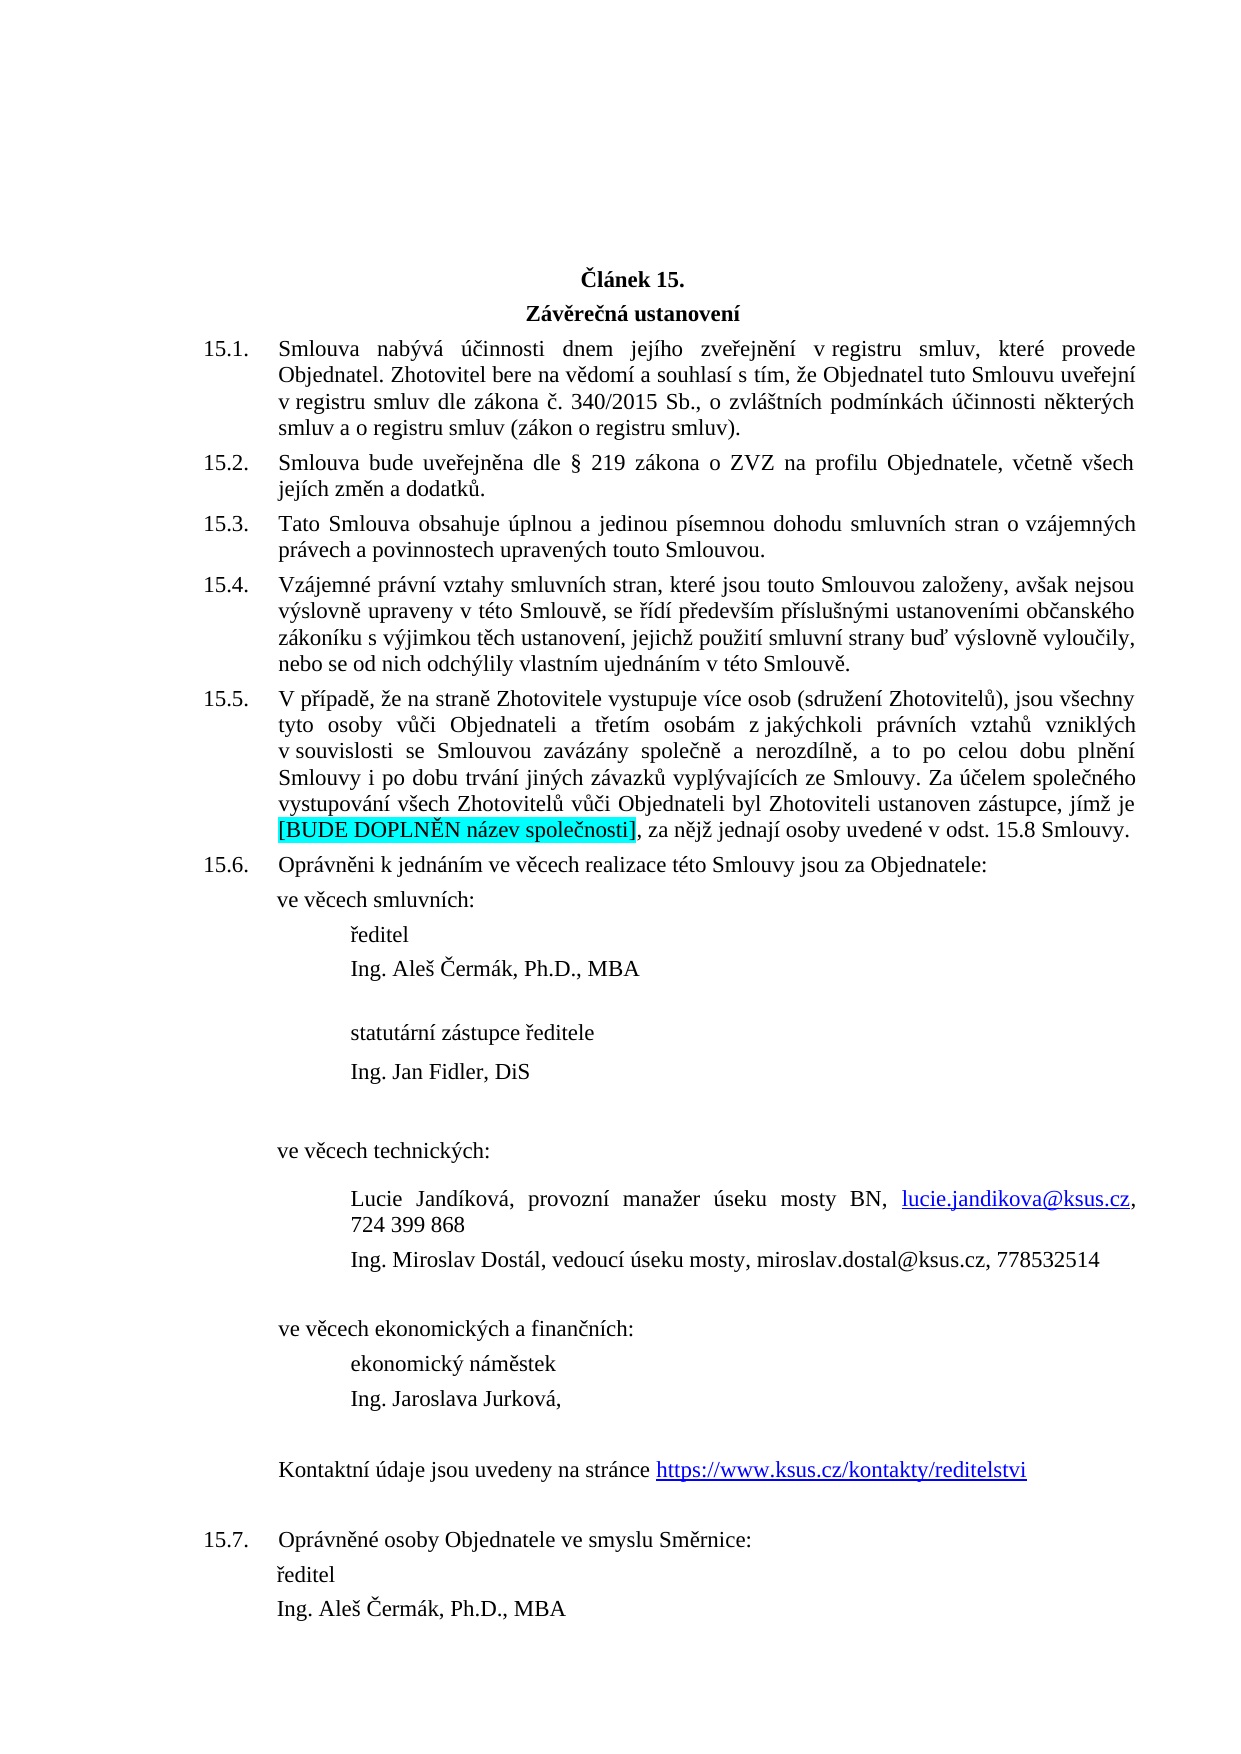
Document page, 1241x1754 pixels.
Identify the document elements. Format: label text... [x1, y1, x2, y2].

list Ing. Jan Fidler, DiS [277, 1058, 1136, 1084]
list Ing. Aleš Čermák, Ph.D., MBA [203, 1595, 1136, 1622]
text Oprávněni k jednáním ve věcech realizace této Smlouvy jsou za Objednatele: [203, 851, 1136, 878]
list ředitel [203, 1561, 1136, 1587]
text Oprávněné osoby Objednatele ve smyslu Směrnice: [203, 1526, 1136, 1552]
list Tato Smlouva obsahuje úplnou a jedinou písemnou dohodu smluvních stran o vzájemných právech a povinnostech upravených touto Smlouvou. [203, 510, 1136, 563]
list Smlouva bude uveřejněna dle § 219 zákona o ZVZ na profilu Objednatele, včetně všech jejích změn a dodatků. [203, 449, 1136, 502]
list ve věcech smluvních: [203, 886, 1136, 912]
list ředitel [203, 921, 1136, 947]
list ve věcech ekonomických a finančních: [278, 1315, 1136, 1342]
text Vzájemné právní vztahy smluvních stran, které jsou touto Smlouvou založeny, avšak nejsou výslovně upraveny v této Smlouvě, se řídí především příslušnými ustanoveními občanského zákoníku s výjimkou těch ustanovení, jejichž použití smluvní strany buď výslovně vyloučily, nebo se od nich odchýlily vlastním ujednáním v této Smlouvě. [203, 571, 1136, 676]
list Ing. Aleš Čermák, Ph.D., MBA [203, 955, 1136, 982]
text Závěrečná ustanovení [129, 301, 1136, 327]
list ekonomický náměstek [278, 1350, 1136, 1376]
text V případě, že na straně Zhotovitele vystupuje více osob (sdružení Zhotovitelů), jsou všechny tyto osoby vůči Objednateli a třetím osobám z jakýchkoli právních vztahů vzniklých v souvislosti se Smlouvou zavázány společně a nerozdílně, a to po celou dobu plnění Smlouvy i po dobu trvání jiných závazků vyplývajících ze Smlouvy. Za účelem společného vystupování všech Zhotovitelů vůči Objednateli byl Zhotoviteli ustanoven zástupce, jímž je [BUDE DOPLNĚN název společnosti], za nějž jednají osoby uvedené v odst. 15.8 Smlouvy. [203, 685, 1136, 843]
list ve věcech technických: [247, 1098, 1136, 1163]
list Lucie Jandíková, provozní manažer úseku mosty BN, lucie.jandikova@ksus.cz, 724 399 868 [350, 1185, 1136, 1238]
list statutární zástupce ředitele [247, 1019, 1136, 1045]
list Ing. Miroslav Dostál, vedoucí úseku mosty, miroslav.dostal@ksus.cz, 778532514 [203, 1246, 1136, 1272]
list Smlouva nabývá účinnosti dnem jejího zveřejnění v registru smluv, které provede Objednatel. Zhotovitel bere na vědomí a souhlasí s tím, že Objednatel tuto Smlouvu uveřejní v registru smluv dle zákona č. 340/2015 Sb., o zvláštních podmínkách účinnosti některých smluv a o registru smluv (zákon o registru smluv). [203, 335, 1136, 441]
list Ing. Jaroslava Jurková, [278, 1385, 1136, 1411]
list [278, 1457, 1136, 1483]
